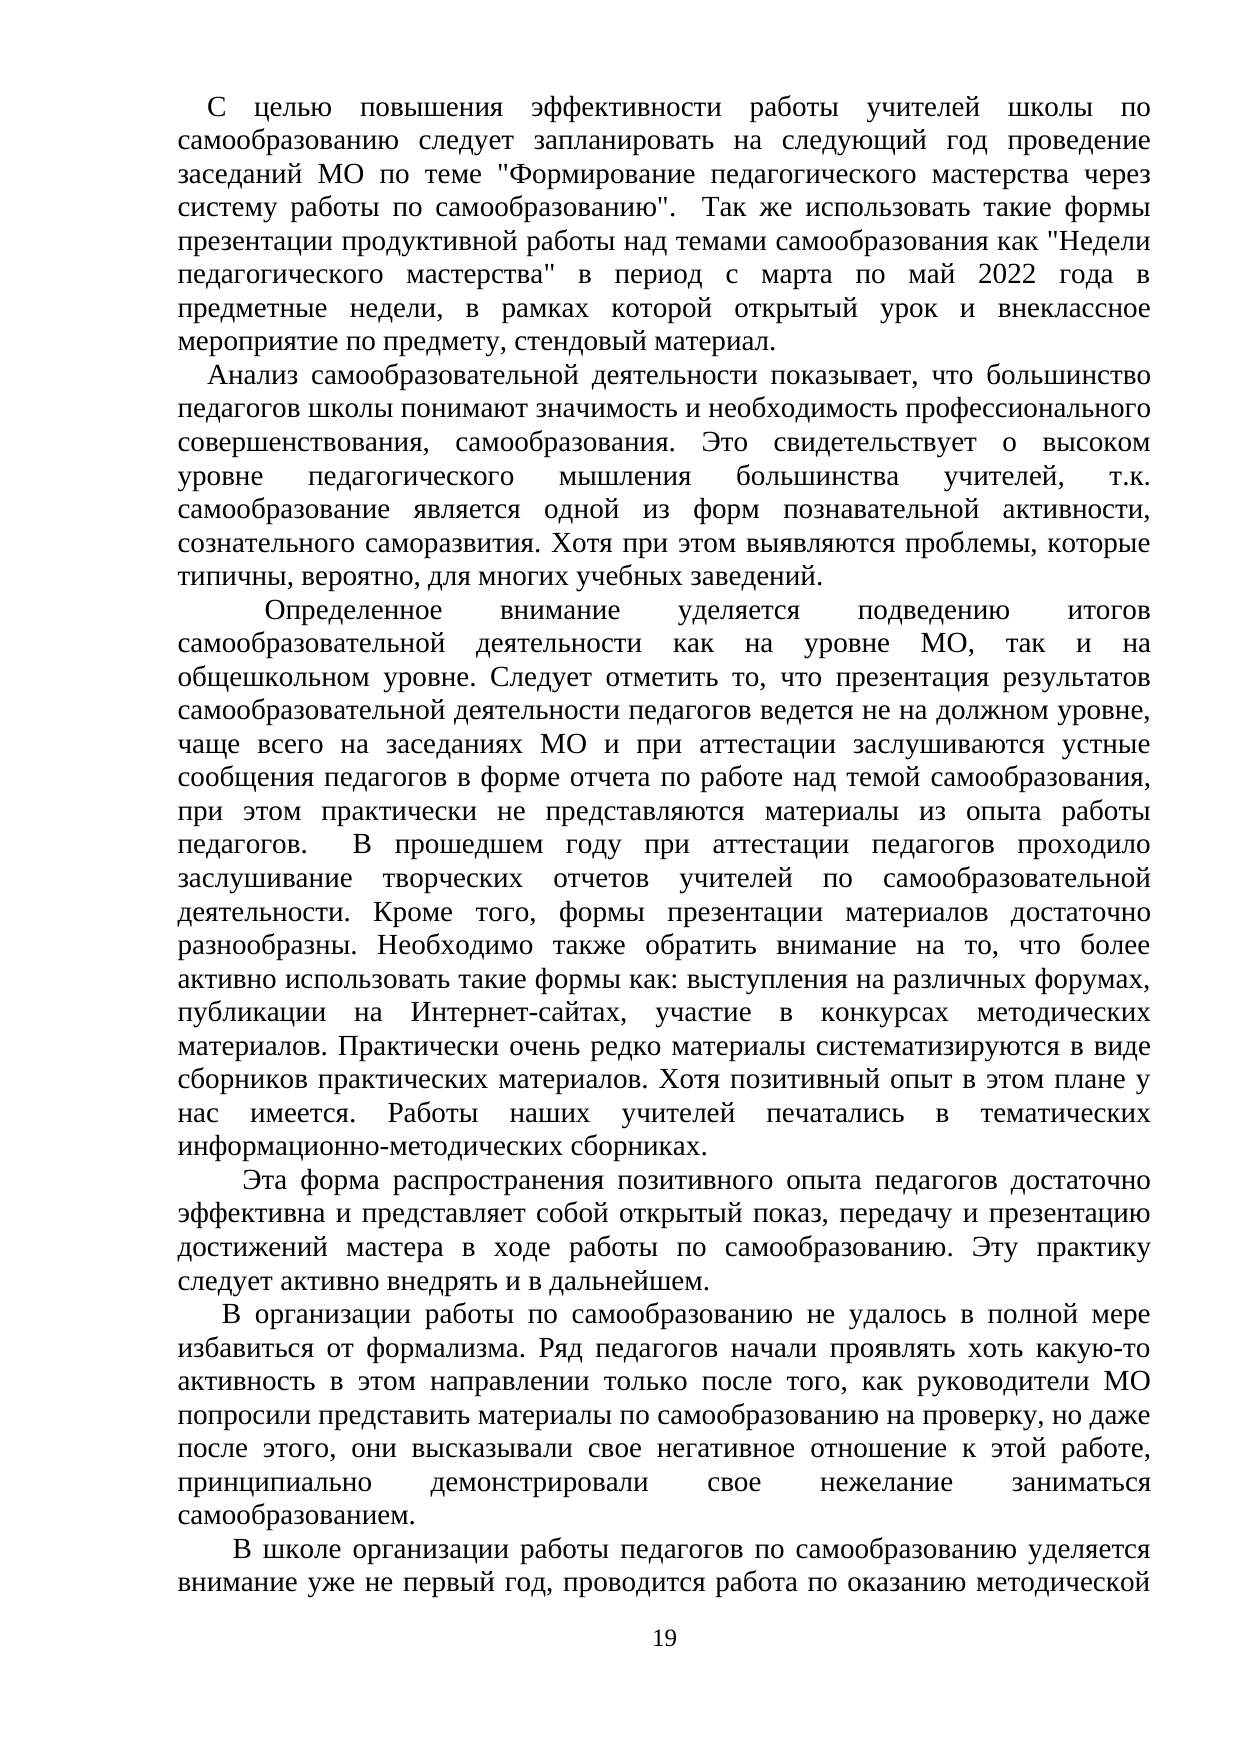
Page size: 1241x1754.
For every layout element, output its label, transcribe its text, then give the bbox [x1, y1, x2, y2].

text В организации работы по самообразованию не удалось в полной мере избавиться от формализма. Ряд педагогов начали проявлять хоть какую-то активность в этом направлении только после того, как руководители МО попросили представить материалы по самообразованию на проверку, но даже после этого, они высказывали свое негативное отношение к этой работе, принципиально демонстрировали свое нежелание заниматься самообразованием. [177, 1296, 1152, 1531]
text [177, 1531, 1152, 1598]
text Анализ самообразовательной деятельности показывает, что большинство педагогов школы понимают значимость и необходимость профессионального совершенствования, самообразования. Это свидетельствует о высоком уровне педагогического мышления большинства учителей, т.к. самообразование является одной из форм познавательной активности, сознательного саморазвития. Хотя при этом выявляются проблемы, которые типичны, вероятно, для многих учебных заведений. [177, 357, 1152, 592]
text С целью повышения эффективности работы учителей школы по самообразованию следует запланировать на следующий год проведение заседаний МО по теме "Формирование педагогического мастерства через систему работы по самообразованию". Так же использовать такие формы презентации продуктивной работы над темами самообразования как "Недели педагогического мастерства" в период с марта по май 2022 года в предметные недели, в рамках которой открытый урок и внеклассное мероприятие по предмету, стендовый материал. [177, 89, 1152, 357]
text Эта форма распространения позитивного опыта педагогов достаточно эффективна и представляет собой открытый показ, передачу и презентацию достижений мастера в ходе работы по самообразованию. Эту практику следует активно внедрять и в дальнейшем. [177, 1162, 1152, 1296]
text Определенное внимание уделяется подведению итогов самообразовательной деятельности как на уровне МО, так и на общешкольном уровне. Следует отметить то, что презентация результатов самообразовательной деятельности педагогов ведется не на должном уровне, чаще всего на заседаниях МО и при аттестации заслушиваются устные сообщения педагогов в форме отчета по работе над темой самообразования, при этом практически не представляются материалы из опыта работы педагогов. В прошедшем году при аттестации педагогов проходило заслушивание творческих отчетов учителей по самообразовательной деятельности. Кроме того, формы презентации материалов достаточно разнообразны. Необходимо также обратить внимание на то, что более активно использовать такие формы как: выступления на различных форумах, публикации на Интернет-сайтах, участие в конкурсах методических материалов. Практически очень редко материалы систематизируются в виде сборников практических материалов. Хотя позитивный опыт в этом плане у нас имеется. Работы наших учителей печатались в тематических информационно-методических сборниках. [177, 592, 1152, 1162]
